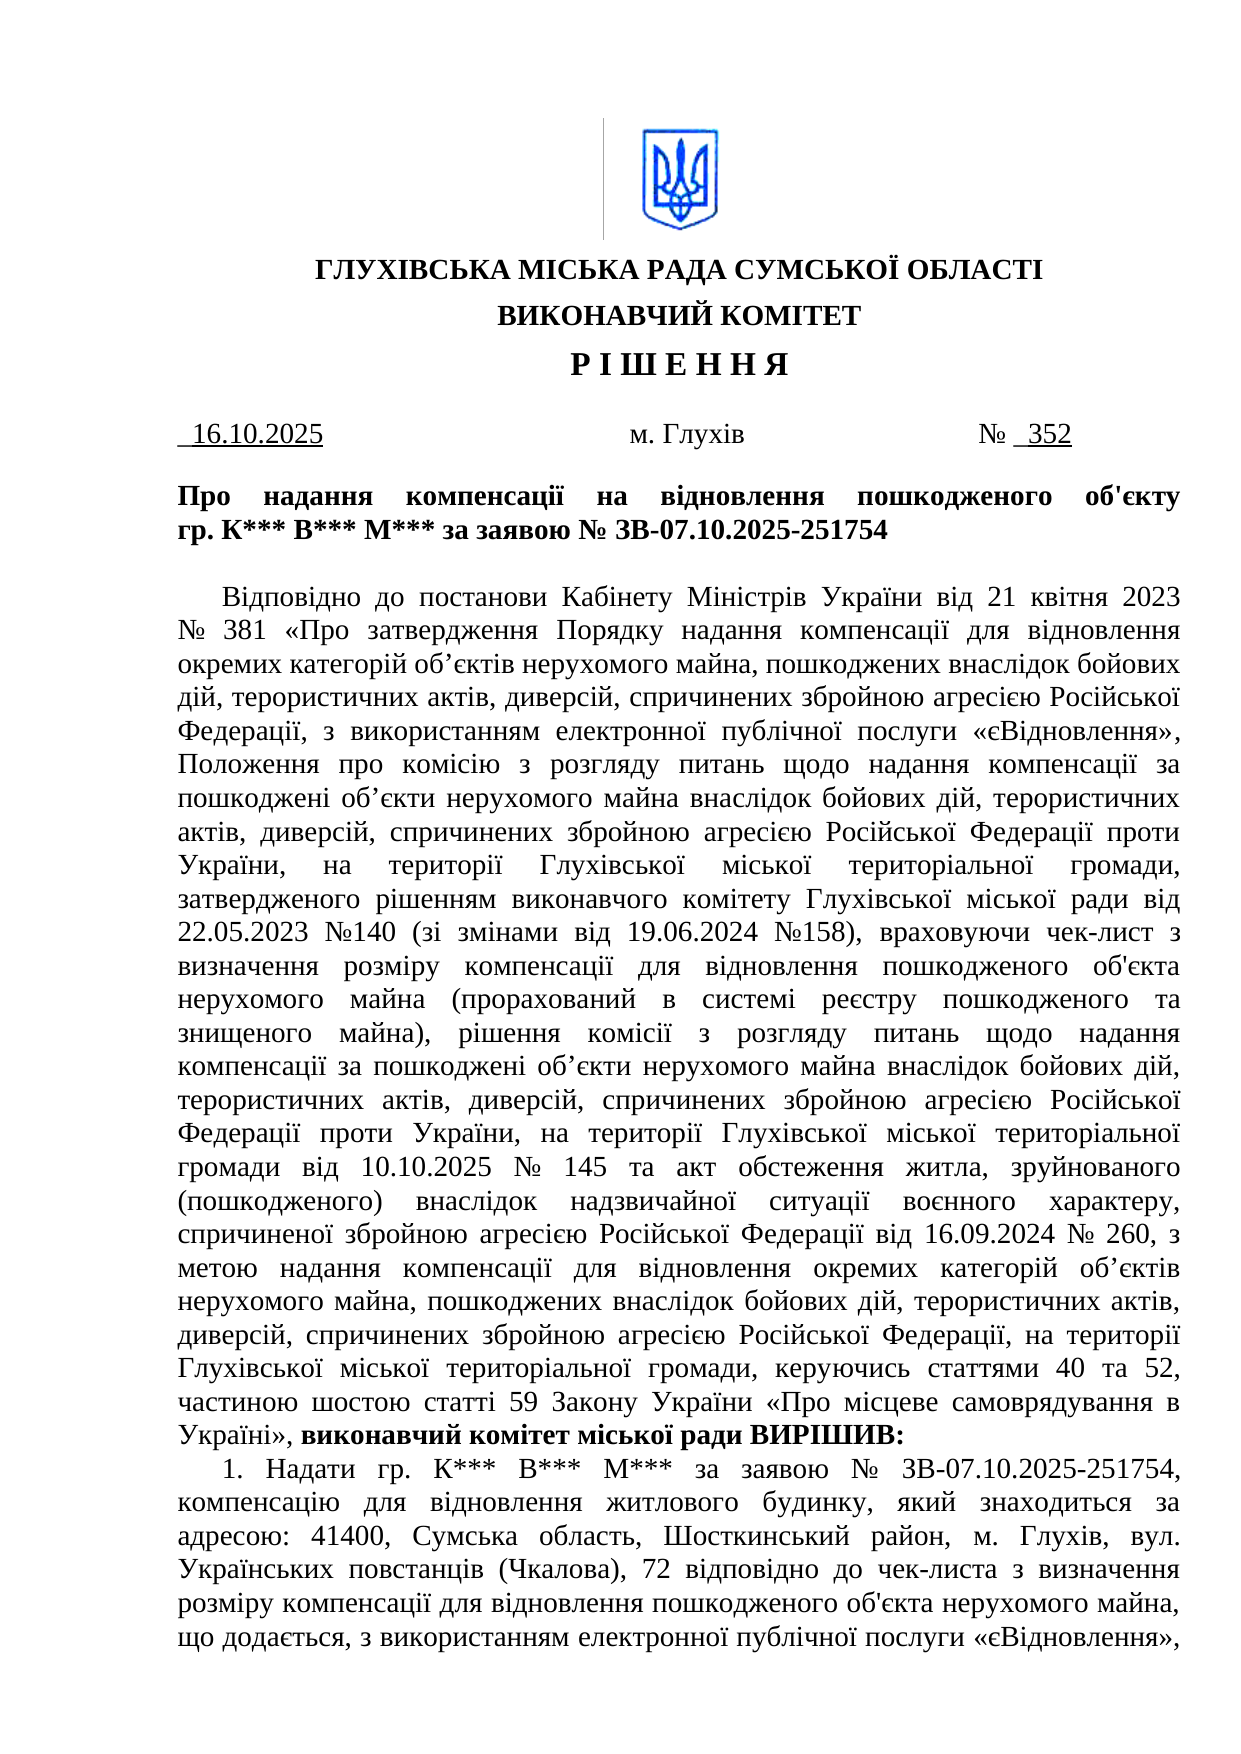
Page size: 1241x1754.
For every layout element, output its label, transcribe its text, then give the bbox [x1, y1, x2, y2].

subtitle Про надання компенсації на відновлення пошкодженого об'єкту гр. К*** В*** М*** за заявою № ЗВ-07.10.2025-251754 [615, 512, 1181, 545]
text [177, 1451, 1181, 1652]
subtitle Про надання компенсації на відновлення пошкодженого об'єкту гр. К*** В*** М*** за заявою № ЗВ-07.10.2025-251754 [221, 512, 443, 545]
subtitle Р І Ш Е Н Н Я [177, 344, 1181, 382]
subtitle _16.10.2025 м. Глухів № _352 [177, 416, 1181, 449]
picture [603, 118, 755, 240]
subtitle ГЛУХІВСЬКА МІСЬКА РАДА СУМСЬКОЇ ОБЛАСТІ [177, 252, 1181, 286]
subtitle ВИКОНАВЧИЙ КОМІТЕТ [177, 298, 1181, 332]
text Відповідно до постанови Кабінету Міністрів України від 21 квітня 2023 № 381 «Про затвердження Порядку надання компенсації для відновлення окремих категорій об’єктів нерухомого майна, пошкоджених внаслідок бойових дій, терористичних актів, диверсій, спричинених збройною агресією Російської Федерації, з використанням електронної публічної послуги «єВідновлення», Положення про комісію з розгляду питань щодо надання компенсації за пошкоджені об’єкти нерухомого майна внаслідок бойових дій, терористичних актів, диверсій, спричинених збройною агресією Російської Федерації проти України, на території Глухівської міської територіальної громади, затвердженого рішенням виконавчого комітету Глухівської міської ради від 22.05.2023 №140 (зі змінами від 19.06.2024 №158), враховуючи чек-лист з визначення розміру компенсації для відновлення пошкодженого об'єкта нерухомого майна (прорахований в системі реєстру пошкодженого та знищеного майна), рішення комісії з розгляду питань щодо надання компенсації за пошкоджені об’єкти нерухомого майна внаслідок бойових дій, терористичних актів, диверсій, спричинених збройною агресією Російської Федерації проти України, на території Глухівської міської територіальної громади від 10.10.2025 № 145 та акт обстеження житла, зруйнованого (пошкодженого) внаслідок надзвичайної ситуації воєнного характеру, спричиненої збройною агресією Російської Федерації від 16.09.2024 № 260, з метою надання компенсації для відновлення окремих категорій об’єктів нерухомого майна, пошкоджених внаслідок бойових дій, терористичних актів, диверсій, спричинених збройною агресією Російської Федерації, на території Глухівської міської територіальної громади, керуючись статтями 40 та 52, частиною шостою статті 59 Закону України «Про місцеве самоврядування в Україні», виконавчий комітет міської ради ВИРІШИВ: [177, 579, 1181, 1451]
